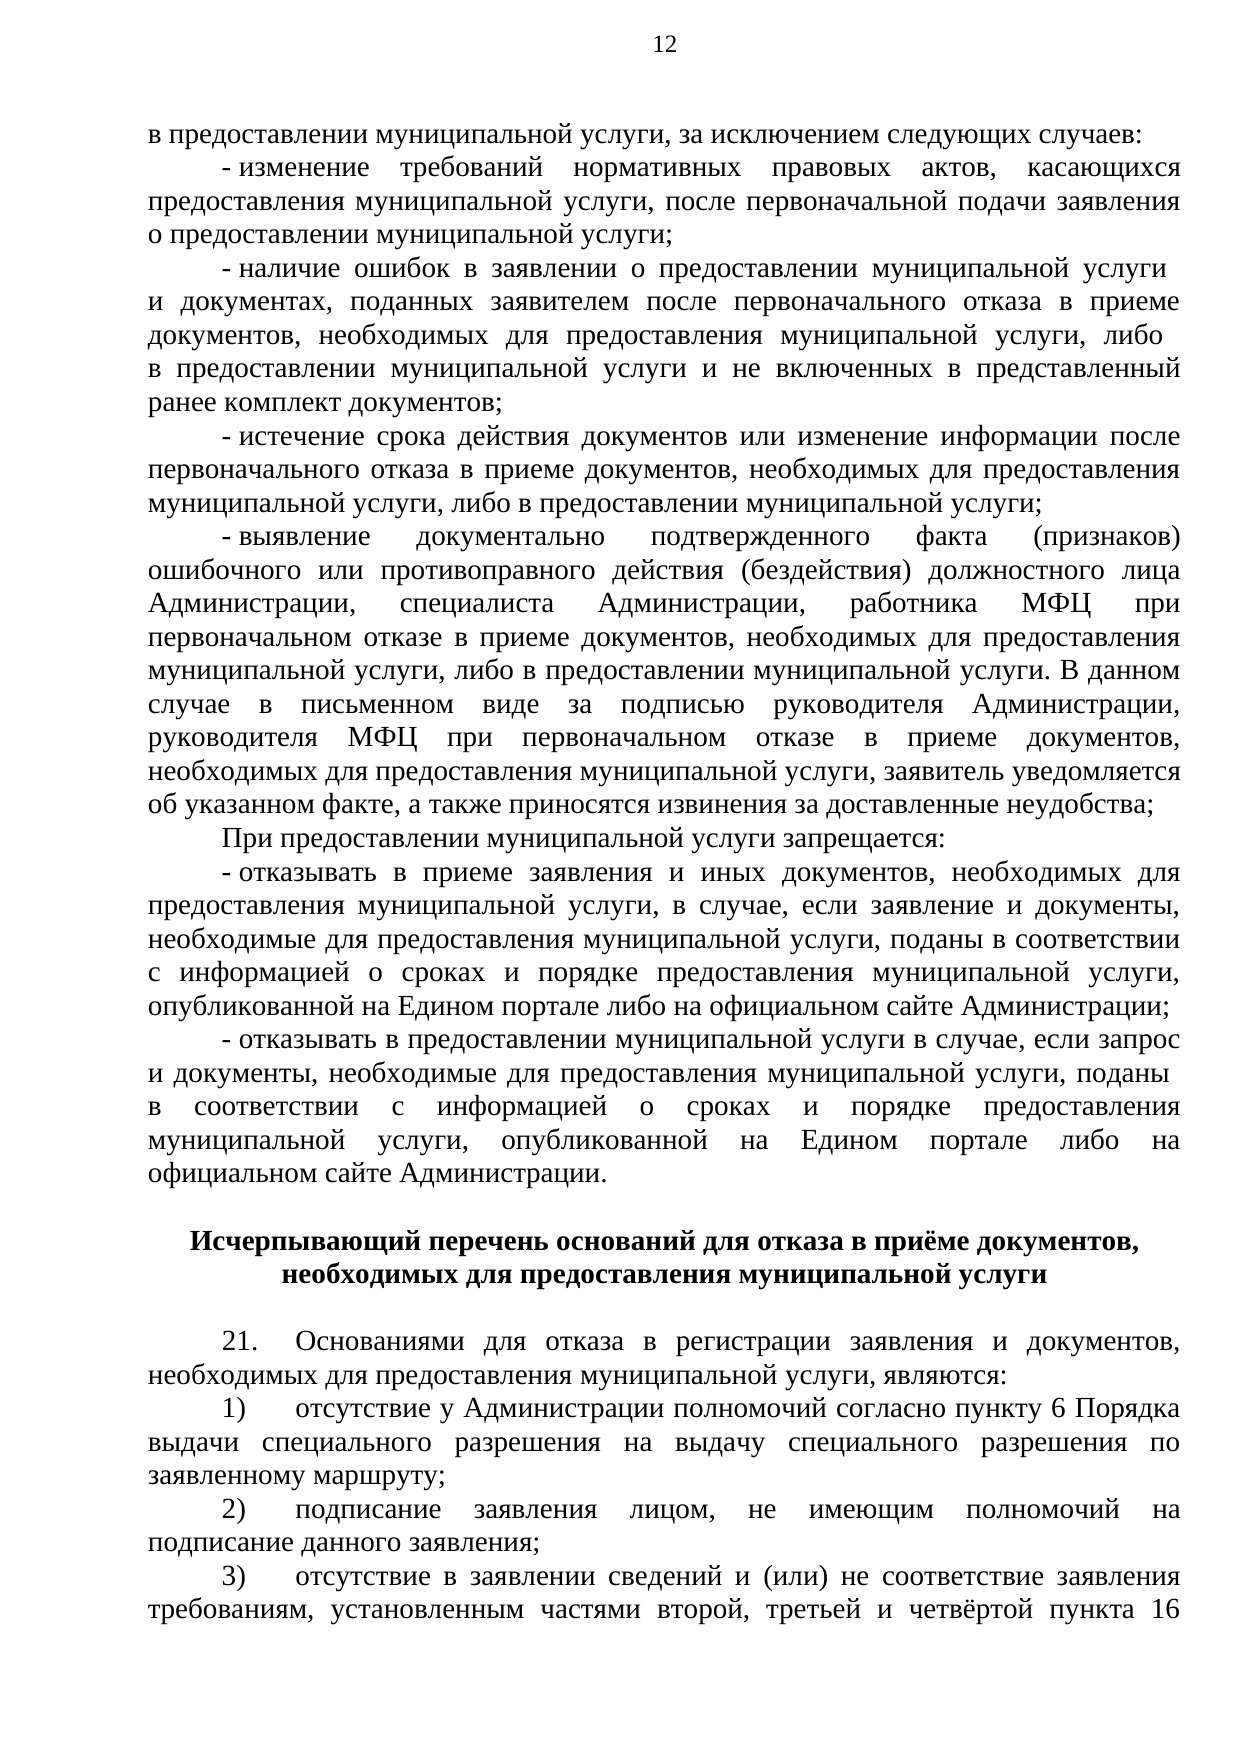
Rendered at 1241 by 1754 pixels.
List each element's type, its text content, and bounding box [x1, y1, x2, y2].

text - отказывать в приеме заявления и иных документов, необходимых для предоставления муниципальной услуги, в случае, если заявление и документы, необходимые для предоставления муниципальной услуги, поданы в соответствии с информацией о сроках и порядке предоставления муниципальной услуги, опубликованной на Едином портале либо на официальном сайте Администрации; [148, 854, 1181, 1021]
text - отказывать в предоставлении муниципальной услуги в случае, если запрос и документы, необходимые для предоставления муниципальной услуги, поданы в соответствии с информацией о сроках и порядке предоставления муниципальной услуги, опубликованной на Едином портале либо на официальном сайте Администрации. [148, 1021, 1181, 1189]
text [148, 1558, 1181, 1625]
text - выявление документально подтвержденного факта (признаков) ошибочного или противоправного действия (бездействия) должностного лица Администрации, специалиста Администрации, работника МФЦ при первоначальном отказе в приеме документов, необходимых для предоставления муниципальной услуги, либо в предоставлении муниципальной услуги. В данном случае в письменном виде за подписью руководителя Администрации, руководителя МФЦ при первоначальном отказе в приеме документов, необходимых для предоставления муниципальной услуги, заявитель уведомляется об указанном факте, а также приносятся извинения за доставленные неудобства; [148, 518, 1181, 820]
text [148, 116, 1181, 149]
text Исчерпывающий перечень оснований для отказа в приёме документов, необходимых для предоставления муниципальной услуги [148, 1223, 1181, 1290]
list Основаниями для отказа в регистрации заявления и документов, необходимых для предоставления муниципальной услуги, являются: [148, 1323, 1181, 1390]
text - изменение требований нормативных правовых актов, касающихся предоставления муниципальной услуги, после первоначальной подачи заявления о предоставлении муниципальной услуги; [148, 149, 1181, 250]
text При предоставлении муниципальной услуги запрещается: [148, 820, 1181, 854]
text 1) отсутствие у Администрации полномочий согласно пункту 6 Порядка выдачи специального разрешения на выдачу специального разрешения по заявленному маршруту; [148, 1390, 1181, 1491]
text 2) подписание заявления лицом, не имеющим полномочий на подписание данного заявления; [148, 1491, 1181, 1558]
text - истечение срока действия документов или изменение информации после первоначального отказа в приеме документов, необходимых для предоставления муниципальной услуги, либо в предоставлении муниципальной услуги; [148, 418, 1181, 518]
text - наличие ошибок в заявлении о предоставлении муниципальной услуги и документах, поданных заявителем после первоначального отказа в приеме документов, необходимых для предоставления муниципальной услуги, либо в предоставлении муниципальной услуги и не включенных в представленный ранее комплект документов; [148, 250, 1181, 418]
